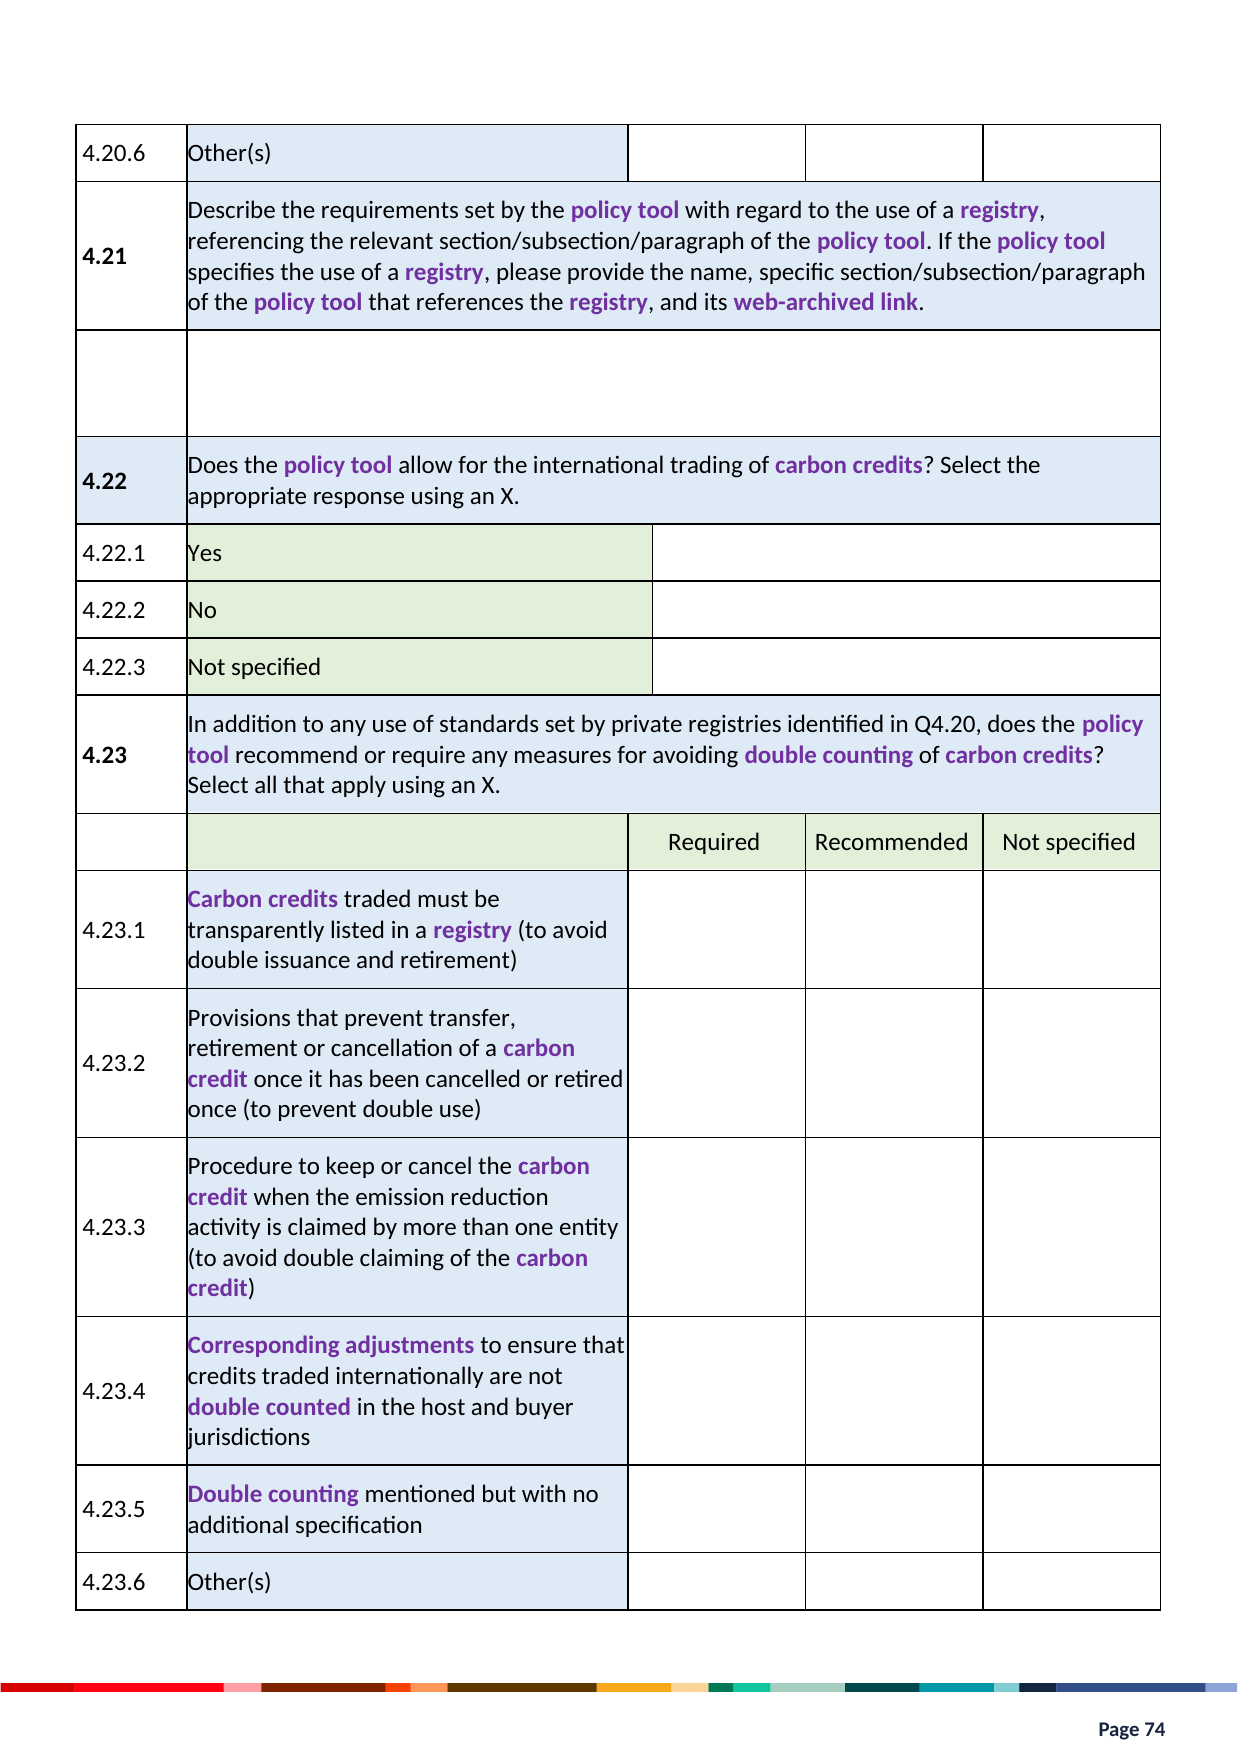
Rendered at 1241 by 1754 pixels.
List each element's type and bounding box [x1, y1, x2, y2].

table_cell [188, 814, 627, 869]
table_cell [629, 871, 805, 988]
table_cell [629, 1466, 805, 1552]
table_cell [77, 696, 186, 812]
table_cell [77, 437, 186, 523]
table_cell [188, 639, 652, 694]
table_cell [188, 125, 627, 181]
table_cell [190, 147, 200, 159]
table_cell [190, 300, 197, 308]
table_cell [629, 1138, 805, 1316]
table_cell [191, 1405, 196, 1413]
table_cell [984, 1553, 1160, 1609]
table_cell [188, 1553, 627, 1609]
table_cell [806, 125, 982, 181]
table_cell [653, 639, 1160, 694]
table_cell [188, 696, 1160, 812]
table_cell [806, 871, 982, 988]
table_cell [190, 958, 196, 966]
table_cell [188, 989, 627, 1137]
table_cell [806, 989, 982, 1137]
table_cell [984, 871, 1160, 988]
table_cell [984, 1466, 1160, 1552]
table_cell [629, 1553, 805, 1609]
picture [0, 1683, 1236, 1692]
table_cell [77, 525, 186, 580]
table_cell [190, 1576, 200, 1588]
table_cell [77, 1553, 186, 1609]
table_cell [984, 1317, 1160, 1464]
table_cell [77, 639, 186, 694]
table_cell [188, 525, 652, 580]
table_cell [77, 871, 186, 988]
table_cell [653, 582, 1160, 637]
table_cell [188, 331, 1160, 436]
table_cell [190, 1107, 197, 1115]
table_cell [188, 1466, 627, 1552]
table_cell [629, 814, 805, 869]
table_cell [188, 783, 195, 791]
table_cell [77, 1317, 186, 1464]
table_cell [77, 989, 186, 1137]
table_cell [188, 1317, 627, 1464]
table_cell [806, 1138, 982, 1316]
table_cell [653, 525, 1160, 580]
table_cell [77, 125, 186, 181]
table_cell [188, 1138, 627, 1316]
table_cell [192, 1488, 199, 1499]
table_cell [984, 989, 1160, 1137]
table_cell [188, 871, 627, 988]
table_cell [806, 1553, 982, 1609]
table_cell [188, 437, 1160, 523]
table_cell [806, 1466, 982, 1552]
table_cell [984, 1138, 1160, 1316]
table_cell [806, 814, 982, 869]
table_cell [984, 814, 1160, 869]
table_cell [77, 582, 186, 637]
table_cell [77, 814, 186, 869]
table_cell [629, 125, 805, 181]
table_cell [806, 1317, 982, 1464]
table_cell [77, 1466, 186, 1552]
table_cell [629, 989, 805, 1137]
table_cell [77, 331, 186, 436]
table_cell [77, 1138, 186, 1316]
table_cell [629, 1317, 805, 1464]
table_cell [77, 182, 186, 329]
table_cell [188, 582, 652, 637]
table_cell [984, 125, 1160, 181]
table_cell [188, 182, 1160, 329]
